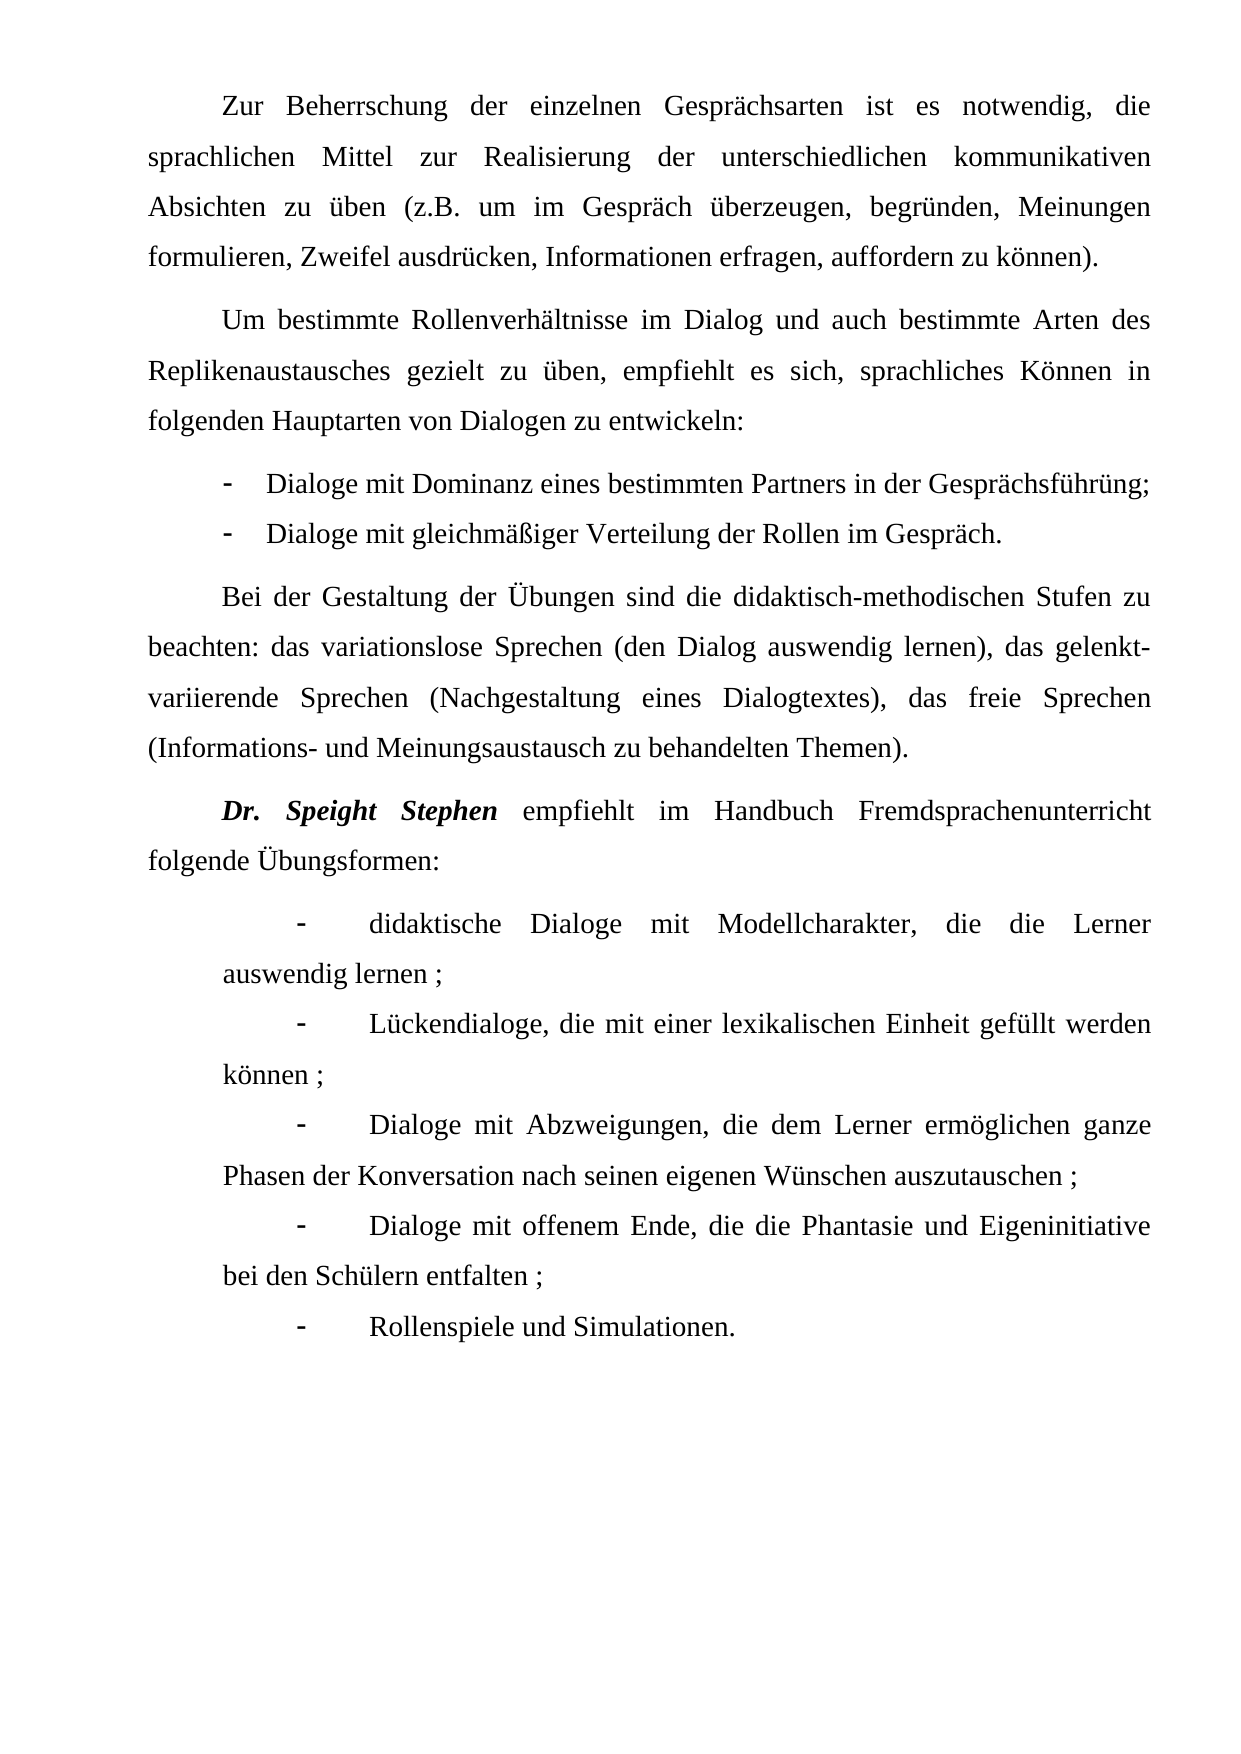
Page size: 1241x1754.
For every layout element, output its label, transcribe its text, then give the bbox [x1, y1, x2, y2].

list Lückendialoge, die mit einer lexikalischen Einheit gefüllt werden können ; [223, 1007, 1152, 1091]
list didaktische Dialoge mit Modellcharakter, die die Lerner auswendig lernen ; [223, 906, 1152, 990]
list Dialoge mit Dominanz eines bestimmten Partners in der Gesprächsführüng; [223, 466, 1152, 499]
text Bei der Gestaltung der Übungen sind die didaktisch-methodischen Stufen zu beachten: das variationslose Sprechen (den Dialog auswendig lernen), das gelenkt-variierende Sprechen (Nachgestaltung eines Dialogtextes), das freie Sprechen (Informations- und Meinungsaustausch zu behandelten Themen). [148, 579, 1152, 763]
list Dialoge mit offenem Ende, die die Phantasie und Eigeninitiative bei den Schülern entfalten ; [223, 1208, 1152, 1292]
list Dialoge mit gleichmäßiger Verteilung der Rollen im Gespräch. [223, 516, 1152, 550]
text Dr. Speight Stephen empfiehlt im Handbuch Fremdsprachenunterricht folgende Übungsformen: [148, 793, 1152, 877]
list Dialoge mit Abzweigungen, die dem Lerner ermöglichen ganze Phasen der Konversation nach seinen eigenen Wünschen auszutauschen ; [223, 1107, 1152, 1191]
text Um bestimmte Rollenverhältnisse im Dialog und auch bestimmte Arten des Replikenaustausches gezielt zu üben, empfiehlt es sich, sprachliches Können in folgenden Hauptarten von Dialogen zu entwickeln: [148, 302, 1152, 436]
text Zur Beherrschung der einzelnen Gesprächsarten ist es notwendig, die sprachlichen Mittel zur Realisierung der unterschiedlichen kommunikativen Absichten zu üben (z.B. um im Gespräch überzeugen, begründen, Meinungen formulieren, Zweifel ausdrücken, Informationen erfragen, auffordern zu können). [148, 88, 1152, 273]
list Rollenspiele und Simulationen. [223, 1309, 1152, 1342]
